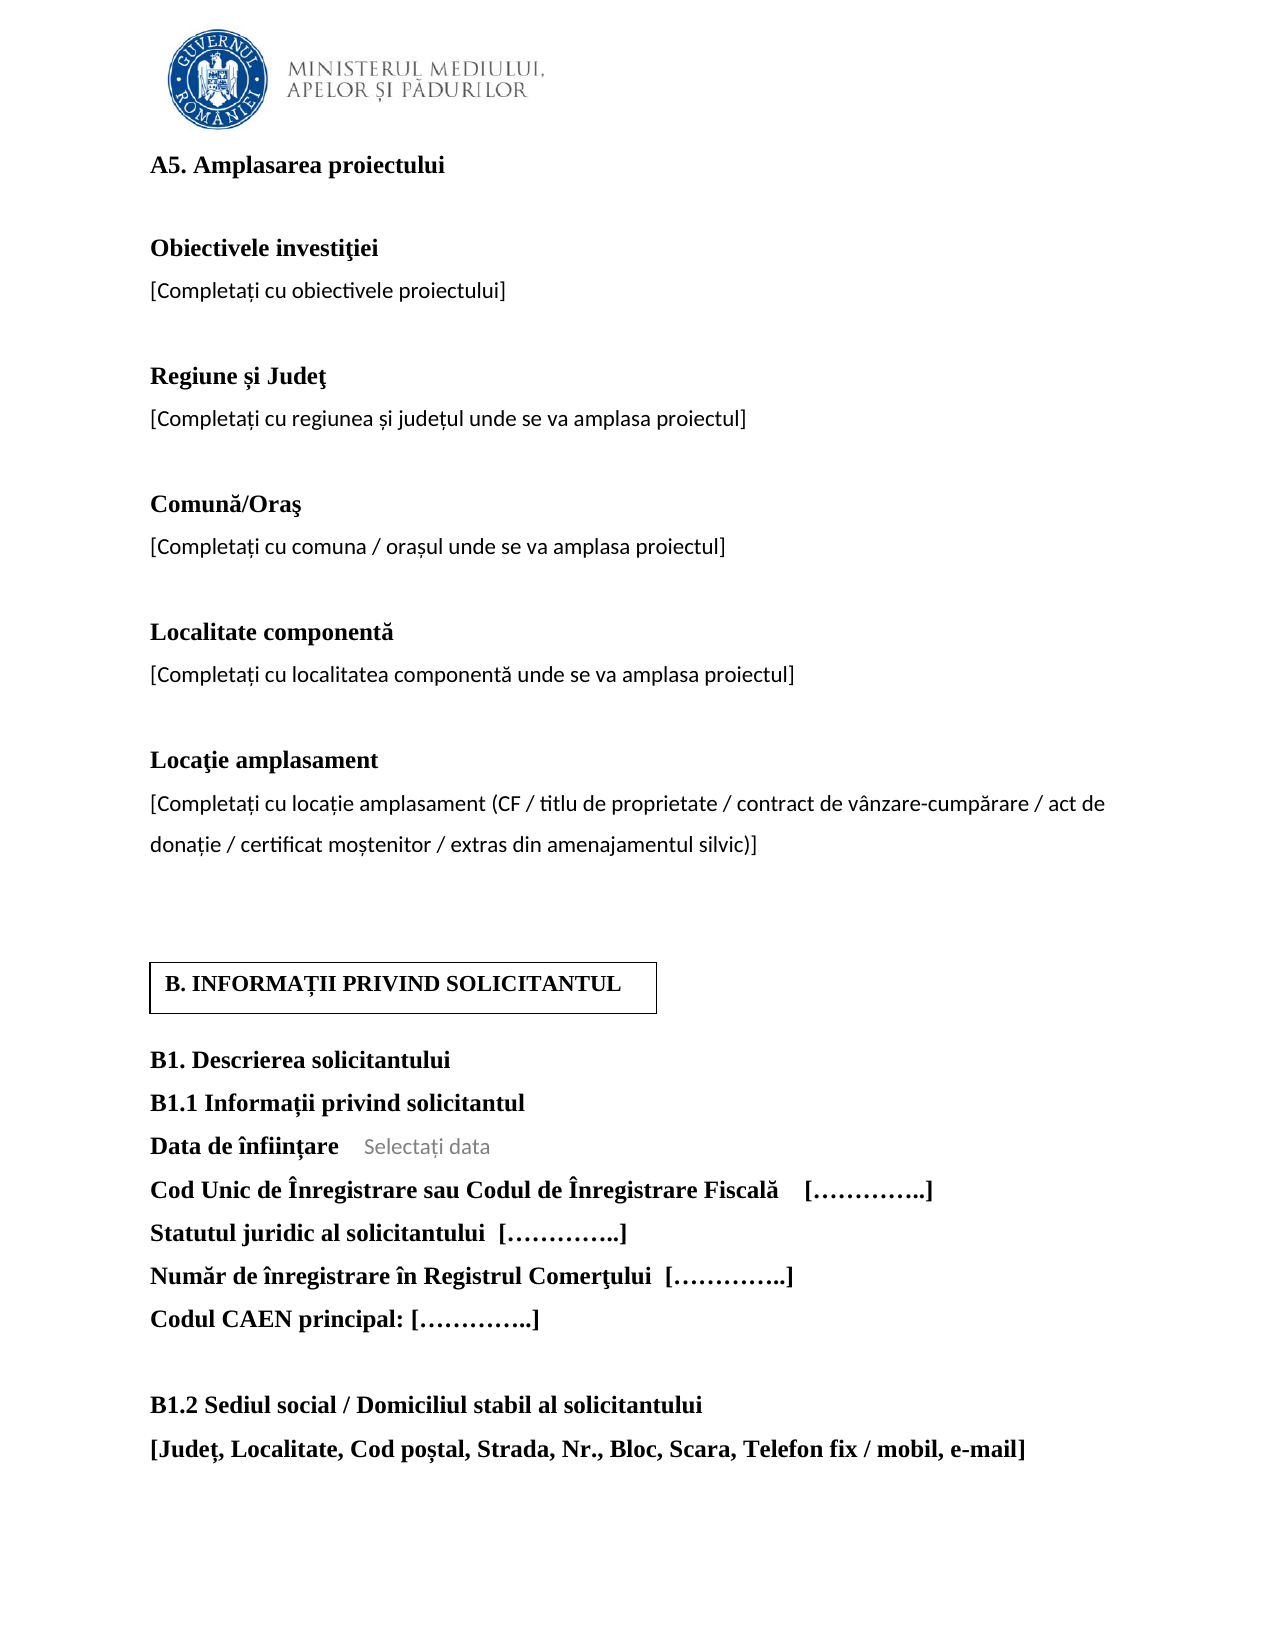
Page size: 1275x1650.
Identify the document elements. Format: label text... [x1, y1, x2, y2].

text B1.1 Informații privind solicitantul [150, 1088, 1125, 1117]
text Regiune și Judeţ [150, 361, 1125, 389]
text Comună/Oraş [150, 489, 1125, 518]
text Număr de înregistrare în Registrul Comerţului [150, 1261, 1125, 1290]
text Data de înființare [150, 1131, 1125, 1160]
text Localitate componentă [150, 617, 1125, 646]
text Obiectivele investiţiei [150, 233, 1125, 261]
text B1. Descrierea solicitantului [150, 1045, 1125, 1074]
text A5. Amplasarea proiectului [150, 150, 1125, 179]
text Codul CAEN principal: [150, 1304, 1125, 1333]
text Cod Unic de Înregistrare sau Codul de Înregistrare Fiscală [150, 1175, 1125, 1204]
text B1.2 Sediul social / Domiciliul stabil al solicitantului [150, 1391, 1125, 1419]
text Locaţie amplasament [150, 746, 1125, 774]
text Statutul juridic al solicitantului [150, 1218, 1125, 1247]
